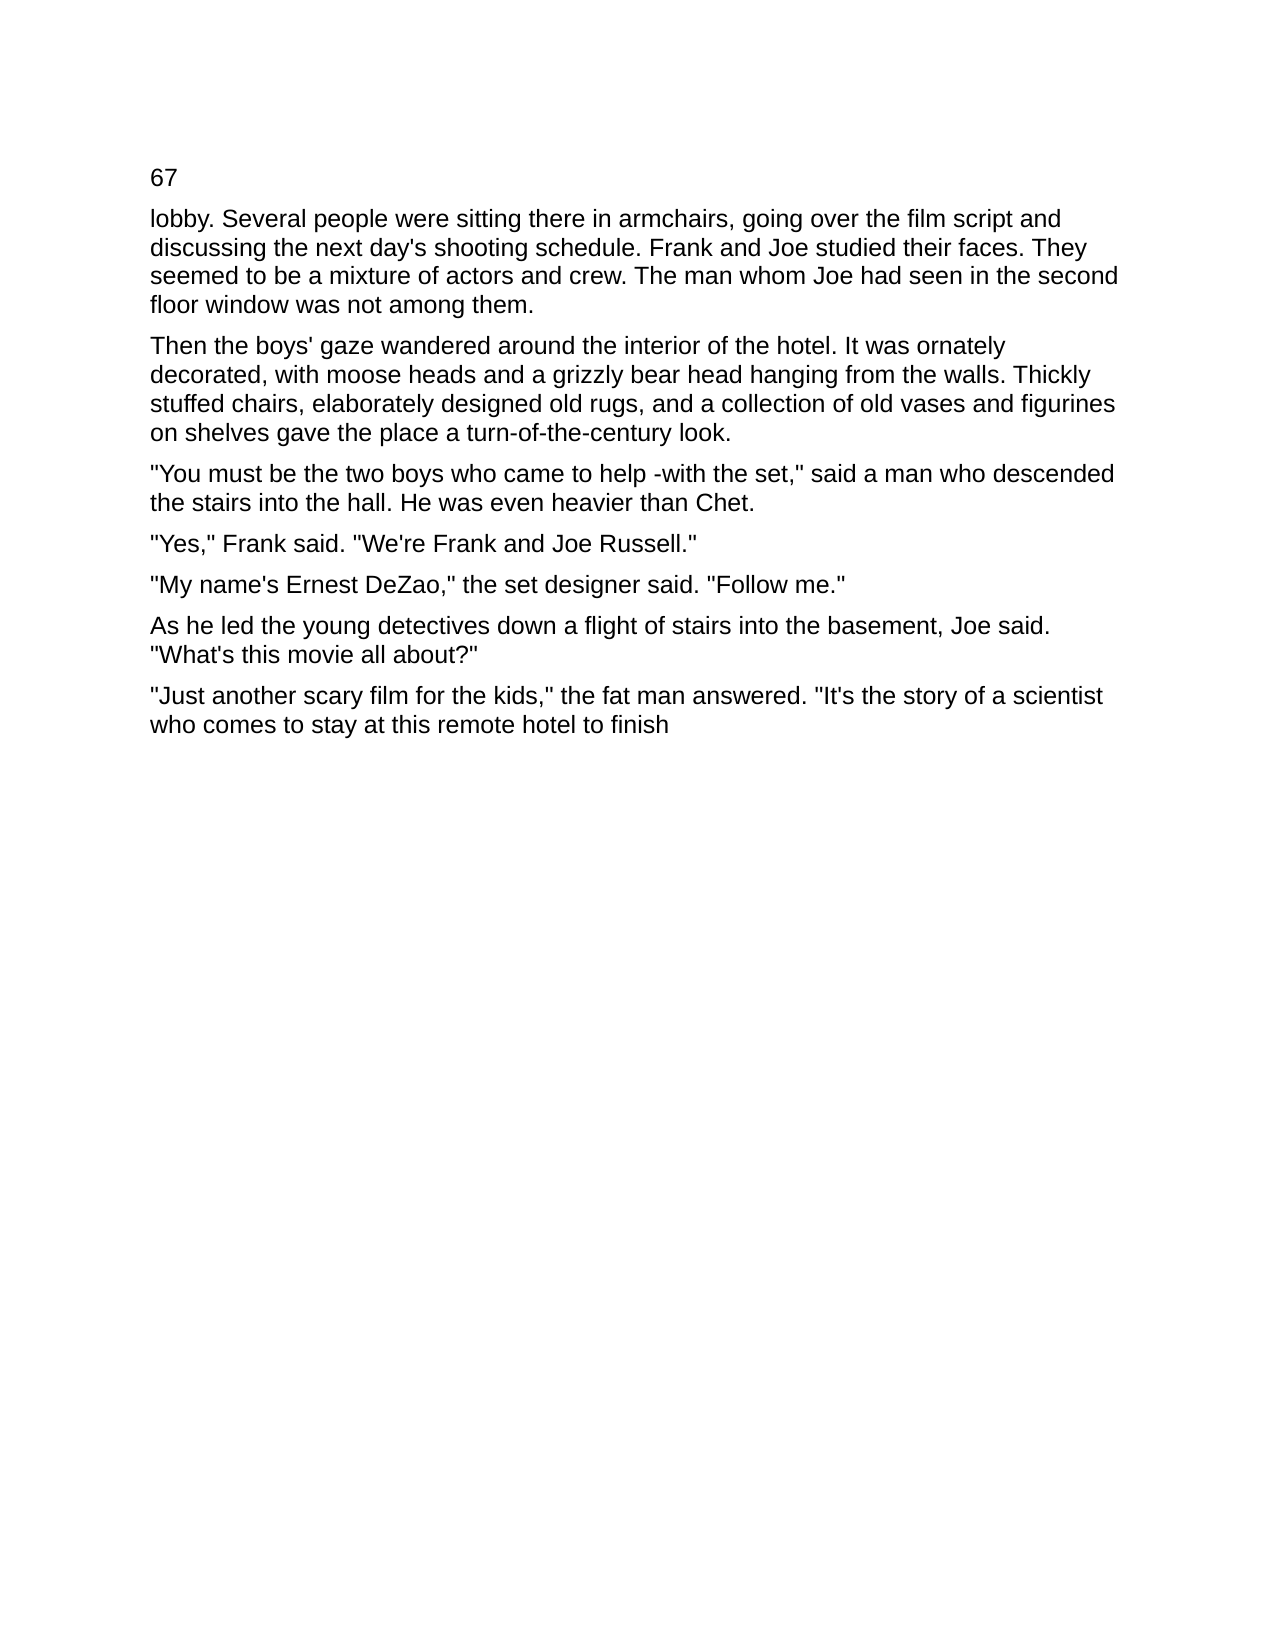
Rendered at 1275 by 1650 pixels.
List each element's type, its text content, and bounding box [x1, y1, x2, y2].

text "Just another scary film for the kids," the fat man answered. "It's the story of a scientist who comes to stay at this remote hotel to finish [150, 681, 1125, 739]
text Then the boys' gaze wandered around the interior of the hotel. It was ornately decorated, with moose heads and a grizzly bear head hanging from the walls. Thickly stuffed chairs, elaborately designed old rugs, and a collection of old vases and figurines on shelves gave the place a turn-of-the-century look. [150, 331, 1125, 446]
text lobby. Several people were sitting there in armchairs, going over the film script and discussing the next day's shooting schedule. Frank and Joe studied their faces. They seemed to be a mixture of actors and crew. The man whom Joe had seen in the second floor window was not among them. [150, 204, 1125, 319]
text "Yes," Frank said. "We're Frank and Joe Russell." [150, 529, 1125, 557]
text As he led the young detectives down a flight of stairs into the basement, Joe said. "What's this movie all about?" [150, 611, 1125, 669]
text 67 [150, 162, 1125, 191]
text "You must be the two boys who came to help -with the set," said a man who descended the stairs into the hall. He was even heavier than Chet. [150, 459, 1125, 516]
text "My name's Ernest DeZao," the set designer said. "Follow me." [150, 570, 1125, 599]
